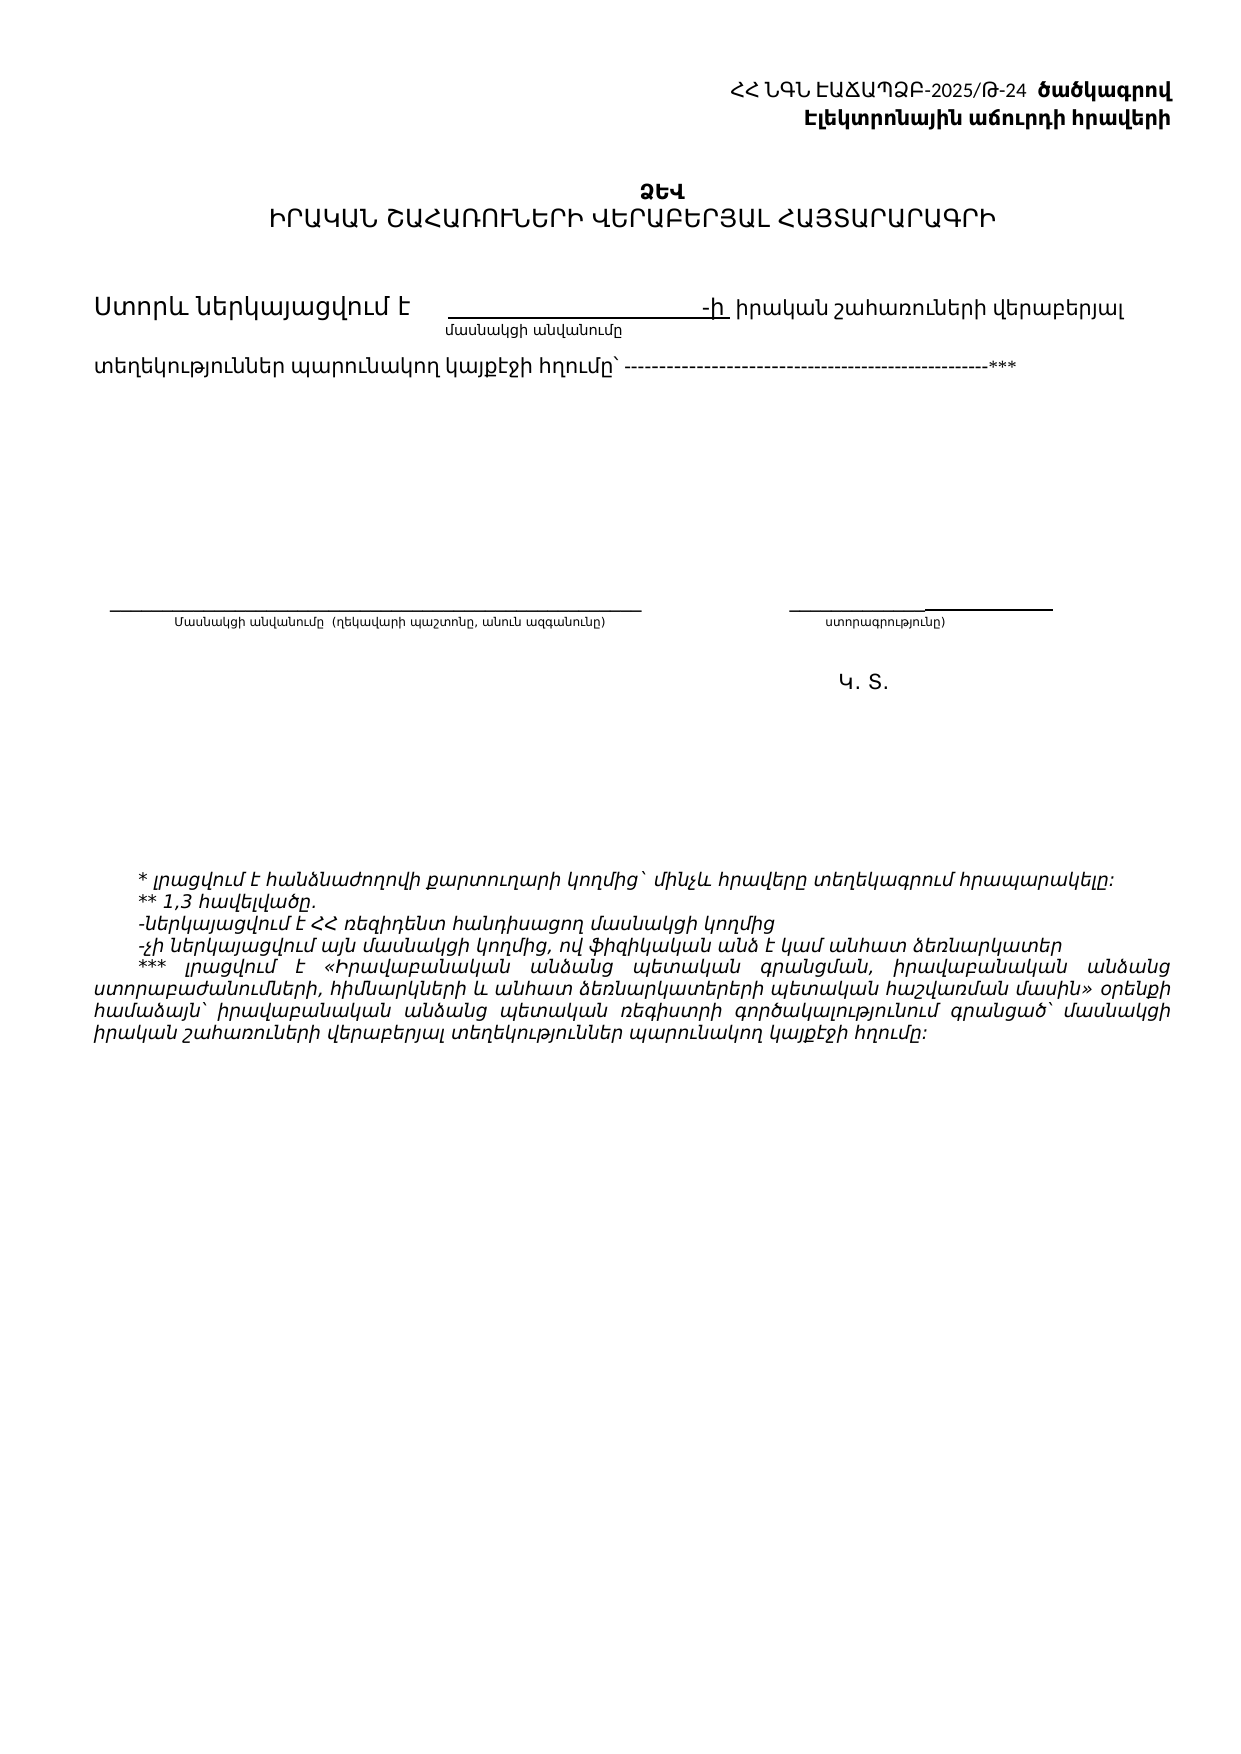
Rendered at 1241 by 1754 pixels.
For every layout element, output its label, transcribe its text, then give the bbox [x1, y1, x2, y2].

text ՀՀ ՆԳՆ ԷԱՃԱՊՁԲ-2025/Թ-24 ծածկագրով [94, 75, 1171, 103]
text -չի ներկայացվում այն մասնակցի կողմից, ով ֆիզիկական անձ է կամ անհատ ձեռնարկատեր [94, 934, 1171, 956]
text -ներկայացվում է ՀՀ ռեզիդենտ հանդիսացող մասնակցի կողմից [94, 913, 1171, 934]
text ԻՐԱԿԱՆ ՇԱՀԱՌՈՒՆԵՐԻ ՎԵՐԱԲԵՐՅԱԼ ՀԱՅՏԱՐԱՐԱԳՐԻ [94, 205, 1171, 234]
text * լրացվում է հանձնաժողովի քարտուղարի կողմից` մինչև հրավերը տեղեկագրում հրապարակելը: [94, 869, 1171, 891]
text Ստորև ներկայացվում է -ի իրական շահառուների վերաբերյալ [94, 292, 1171, 322]
text ___________________________________________________ _____________ Մասնակցի անվանումը (ղեկավարի պաշտոնը, անուն ազգանունը) ստորագրությունը) [94, 588, 1171, 641]
text Էլեկտրոնային աճուրդի հրավերի [94, 103, 1171, 132]
text ՁԵՎ [94, 180, 1171, 205]
text տեղեկություններ պարունակող կայքէջի հղումը՝ ----------------------------------------------------*** [94, 351, 1171, 379]
text մասնակցի անվանումը [94, 322, 1171, 351]
text ** 1,3 հավելվածը․ [94, 891, 1171, 913]
text *** լրացվում է «Իրավաբանական անձանց պետական գրանցման, իրավաբանական անձանց ստորաբաժանումների, հիմնարկների և անհատ ձեռնարկատերերի պետական հաշվառման մասին» օրենքի համաձայն՝ իրավաբանական անձանց պետական ռեգիստրի գործակալությունում գրանցած՝ մասնակցի իրական շահառուների վերաբերյալ տեղեկություններ պարունակող կայքէջի հղումը: [94, 956, 1171, 1044]
text Կ. Տ. [94, 670, 1171, 694]
